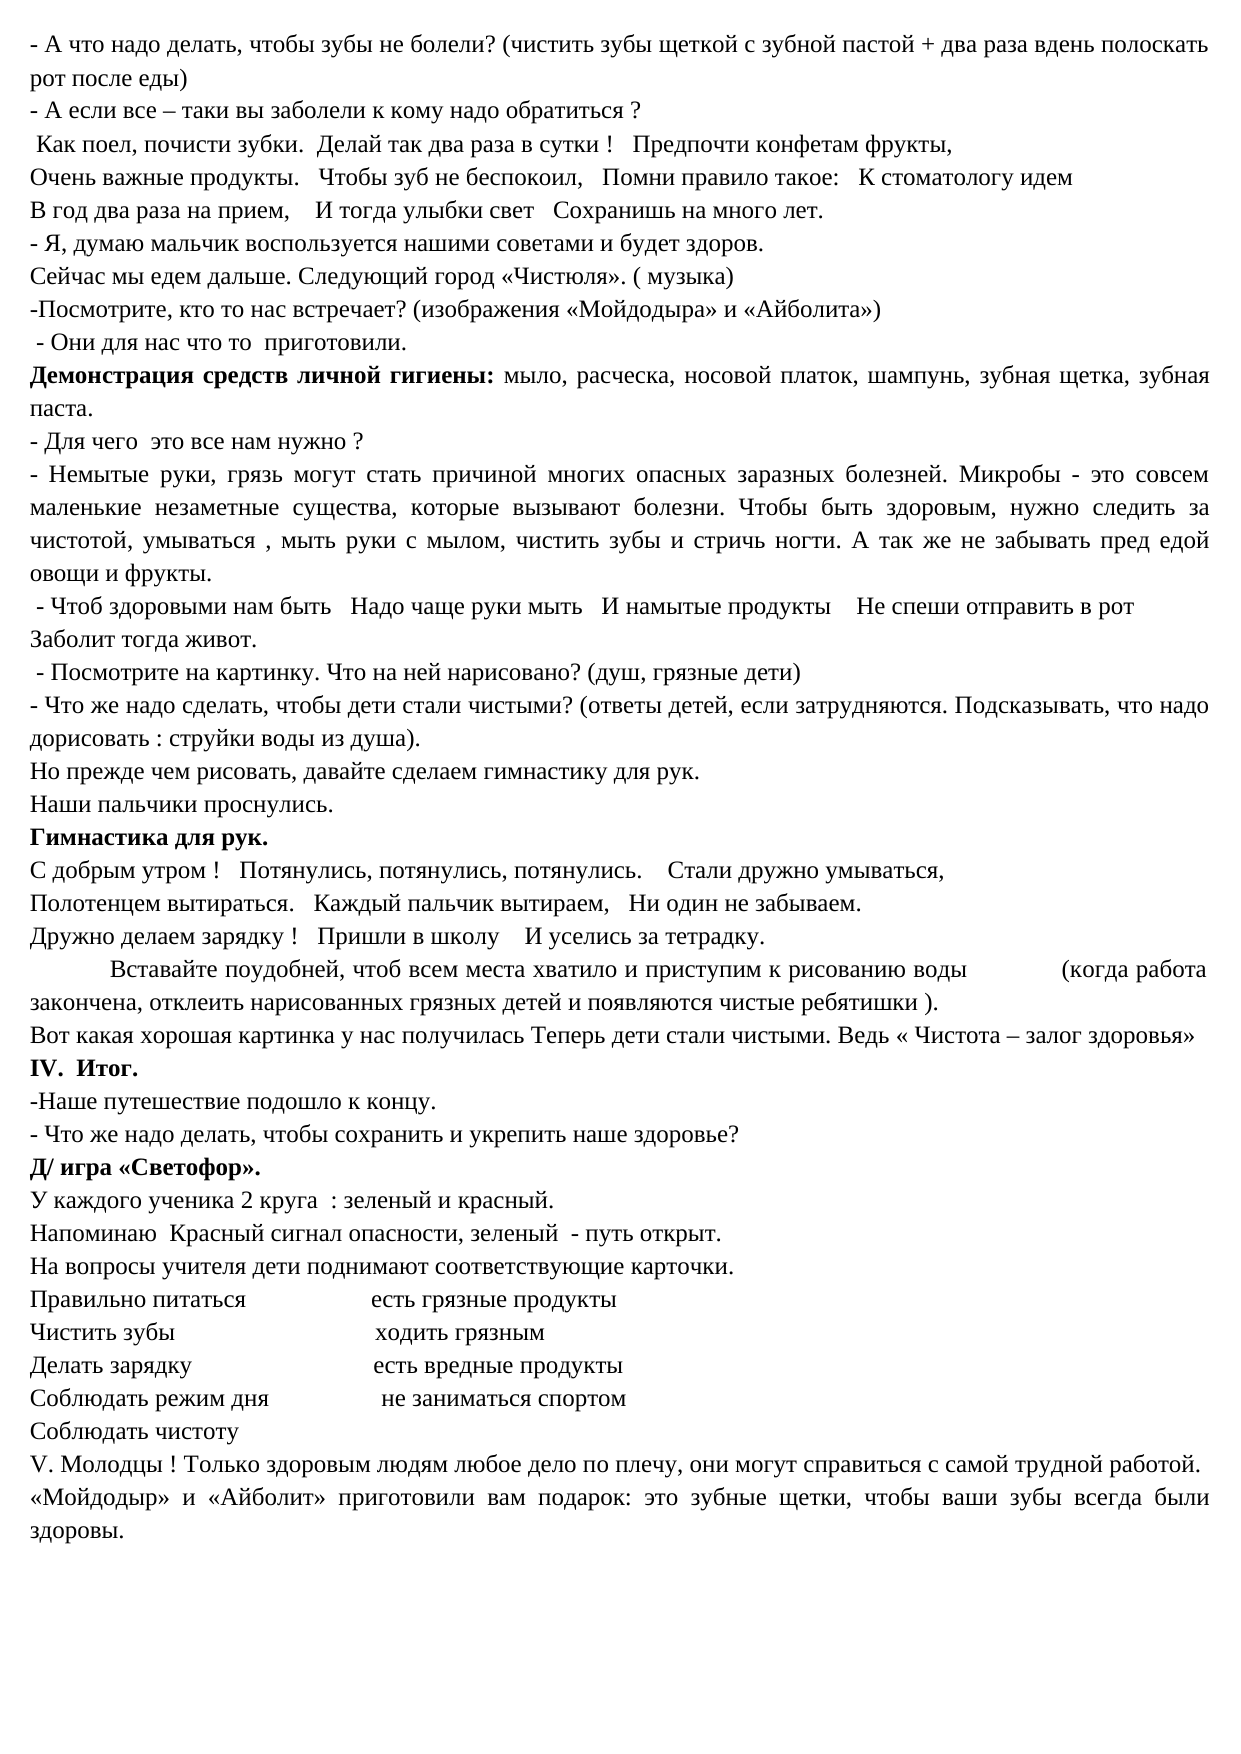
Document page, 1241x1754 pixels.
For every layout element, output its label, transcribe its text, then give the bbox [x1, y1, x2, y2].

text Вставайте поудобней, чтоб всем места хватило и приступим к рисованию воды (когда работа закончена, отклеить нарисованных грязных детей и появляются чистые ребятишки ). [29, 954, 1211, 1016]
text В год два раза на прием, И тогда улыбки свет Сохранишь на много лет. [29, 195, 1211, 223]
text - Я, думаю мальчик воспользуется нашими советами и будет здоров. [29, 228, 1211, 256]
text V. Молодцы ! Только здоровым людям любое дело по плечу, они могут справиться с самой трудной работой. [29, 1449, 1211, 1478]
text - Они для нас что то приготовили. [29, 327, 1211, 356]
text У каждого ученика 2 круга : зеленый и красный. [29, 1185, 1211, 1214]
text С добрым утром ! Потянулись, потянулись, потянулись. Стали дружно умываться, [29, 855, 1211, 884]
text Делать зарядку есть вредные продукты [29, 1350, 1211, 1379]
text Наши пальчики проснулись. [29, 789, 1211, 818]
text Заболит тогда живот. [29, 624, 1211, 653]
text «Мойдодыр» и «Айболит» приготовили вам подарок: это зубные щетки, чтобы ваши зубы всегда были здоровы. [29, 1482, 1211, 1544]
text Как поел, почисти зубки. Делай так два раза в сутки ! Предпочти конфетам фрукты, [29, 129, 1211, 157]
text - Для чего это все нам нужно ? [29, 426, 1211, 454]
text -Посмотрите, кто то нас встречает? (изображения «Мойдодыра» и «Айболита») [29, 294, 1211, 322]
text Чистить зубы ходить грязным [29, 1317, 1211, 1346]
text -Наше путешествие подошло к концу. [29, 1086, 1211, 1115]
text - Что же надо сделать, чтобы дети стали чистыми? (ответы детей, если затрудняются. Подсказывать, что надо дорисовать : струйки воды из душа). [29, 690, 1211, 752]
text Но прежде чем рисовать, давайте сделаем гимнастику для рук. [29, 756, 1211, 785]
text - Немытые руки, грязь могут стать причиной многих опасных заразных болезней. Микробы - это совсем маленькие незаметные существа, которые вызывают болезни. Чтобы быть здоровым, нужно следить за чистотой, умываться , мыть руки с мылом, чистить зубы и стричь ногти. А так же не забывать пред едой овощи и фрукты. [29, 459, 1211, 587]
text На вопросы учителя дети поднимают соответствующие карточки. [29, 1251, 1211, 1280]
text Д/ игра «Светофор». [29, 1152, 1211, 1181]
text Соблюдать чистоту [29, 1416, 1211, 1445]
text Полотенцем вытираться. Каждый пальчик вытираем, Ни один не забываем. [29, 888, 1211, 917]
text - Что же надо делать, чтобы сохранить и укрепить наше здоровье? [29, 1119, 1211, 1148]
text Вот какая хорошая картинка у нас получилась Теперь дети стали чистыми. Ведь « Чистота – залог здоровья» [29, 1020, 1211, 1049]
text Соблюдать режим дня не заниматься спортом [29, 1383, 1211, 1412]
text Гимнастика для рук. [29, 822, 1211, 851]
text - А что надо делать, чтобы зубы не болели? (чистить зубы щеткой с зубной пастой + два раза вдень полоскать рот после еды) [29, 29, 1211, 91]
text Очень важные продукты. Чтобы зуб не беспокоил, Помни правило такое: К стоматологу идем [29, 162, 1211, 190]
text - Посмотрите на картинку. Что на ней нарисовано? (душ, грязные дети) [29, 657, 1211, 686]
text - А если все – таки вы заболели к кому надо обратиться ? [29, 96, 1211, 124]
text IV. Итог. [29, 1053, 1211, 1082]
text - Чтоб здоровыми нам быть Надо чаще руки мыть И намытые продукты Не спеши отправить в рот [29, 591, 1211, 620]
text Дружно делаем зарядку ! Пришли в школу И уселись за тетрадку. [29, 921, 1211, 950]
text Демонстрация средств личной гигиены: мыло, расческа, носовой платок, шампунь, зубная щетка, зубная паста. [29, 360, 1211, 422]
text Правильно питаться есть грязные продукты [29, 1284, 1211, 1313]
text Сейчас мы едем дальше. Следующий город «Чистюля». ( музыка) [29, 261, 1211, 289]
text Напоминаю Красный сигнал опасности, зеленый - путь открыт. [29, 1218, 1211, 1247]
